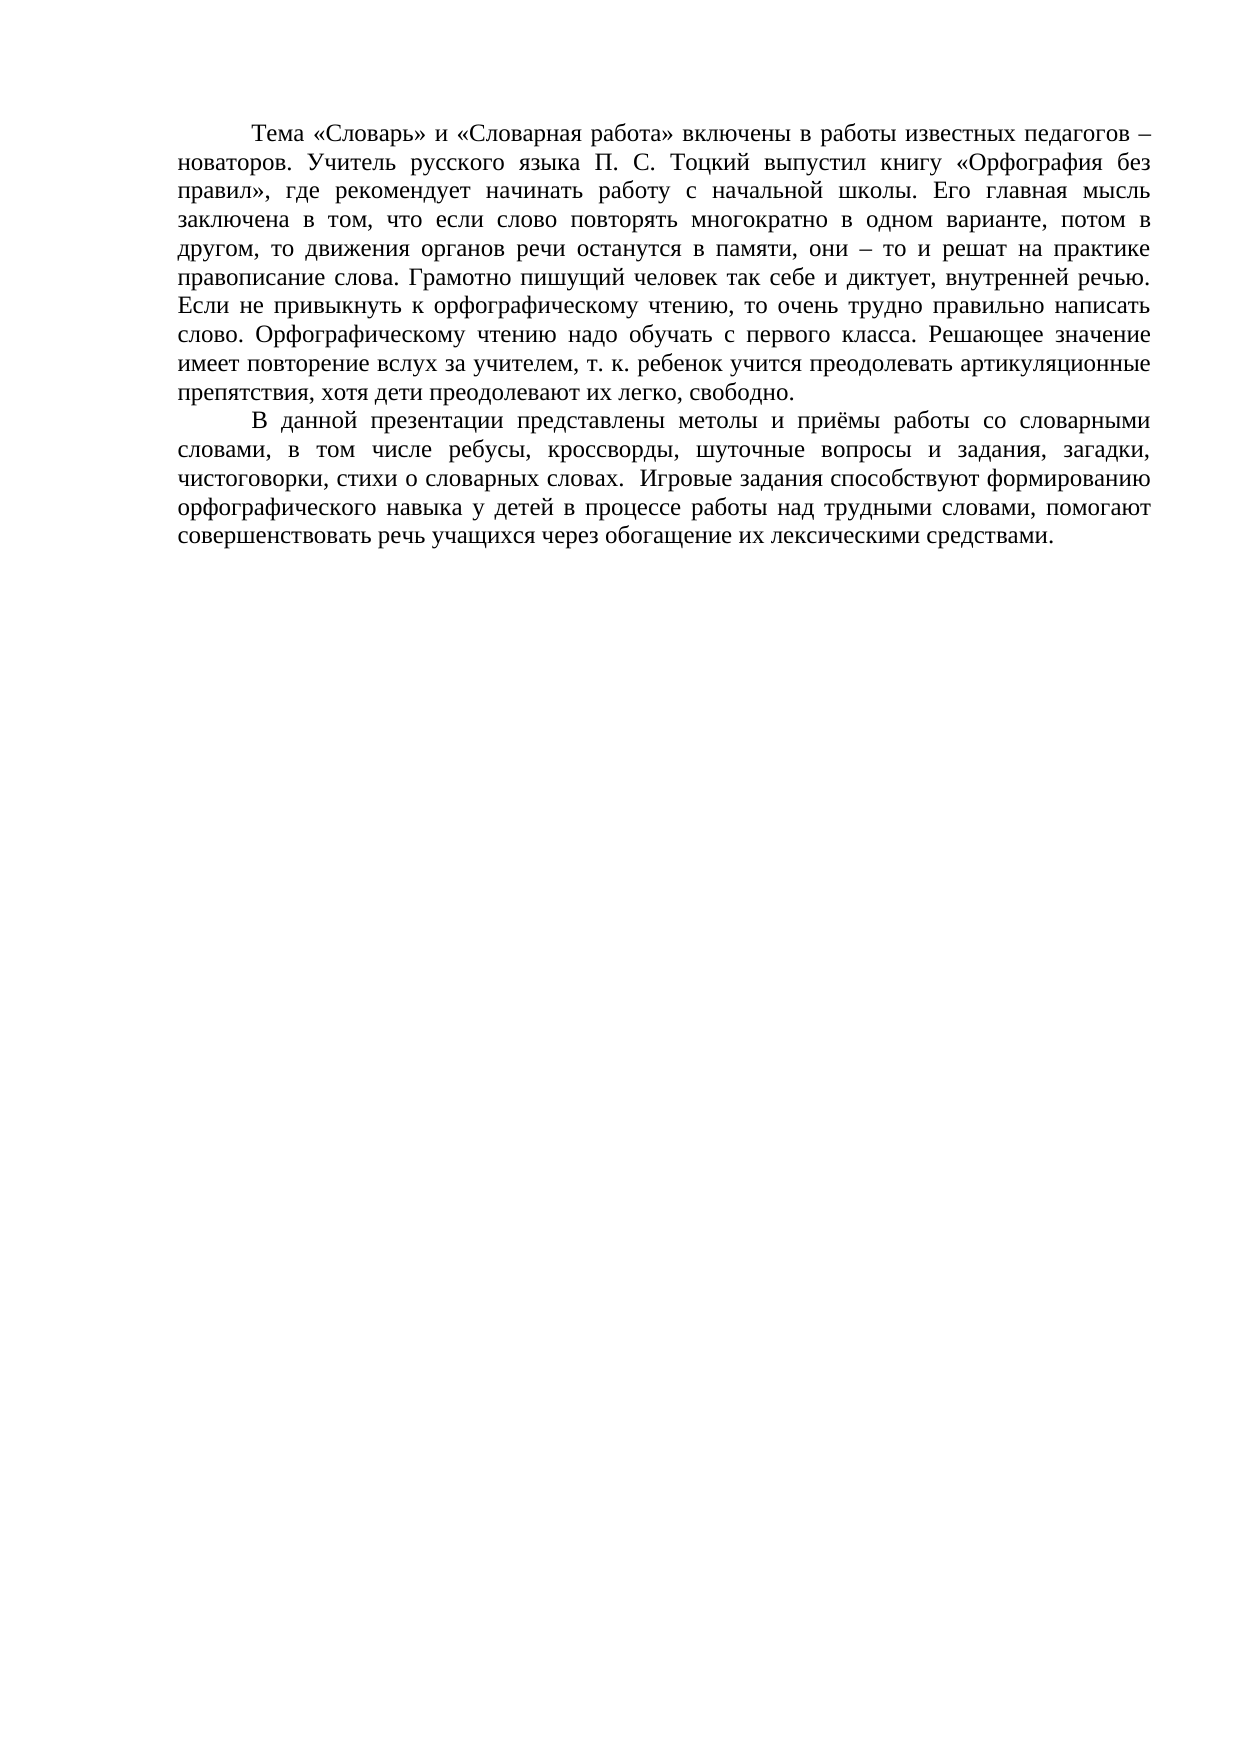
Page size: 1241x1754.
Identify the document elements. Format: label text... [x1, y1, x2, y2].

text Тема «Словарь» и «Словарная работа» включены в работы известных педагогов – новаторов. Учитель русского языка П. С. Тоцкий выпустил книгу «Орфография без правил», где рекомендует начинать работу с начальной школы. Его главная мысль заключена в том, что если слово повторять многократно в одном варианте, потом в другом, то движения органов речи останутся в памяти, они – то и решат на практике правописание слова. Грамотно пишущий человек так себе и диктует, внутренней речью. Если не привыкнуть к орфографическому чтению, то очень трудно правильно написать слово. Орфографическому чтению надо обучать с первого класса. Решающее значение имеет повторение вслух за учителем, т. к. ребенок учится преодолевать артикуляционные препятствия, хотя дети преодолевают их легко, свободно. [177, 118, 1152, 406]
text В данной презентации представлены метолы и приёмы работы со словарными словами, в том числе ребусы, кроссворды, шуточные вопросы и задания, загадки, чистоговорки, стихи о словарных словах. Игровые задания способствуют формированию орфографического навыка у детей в процессе работы над трудными словами, помогают совершенствовать речь учащихся через обогащение их лексическими средствами. [177, 406, 1152, 549]
